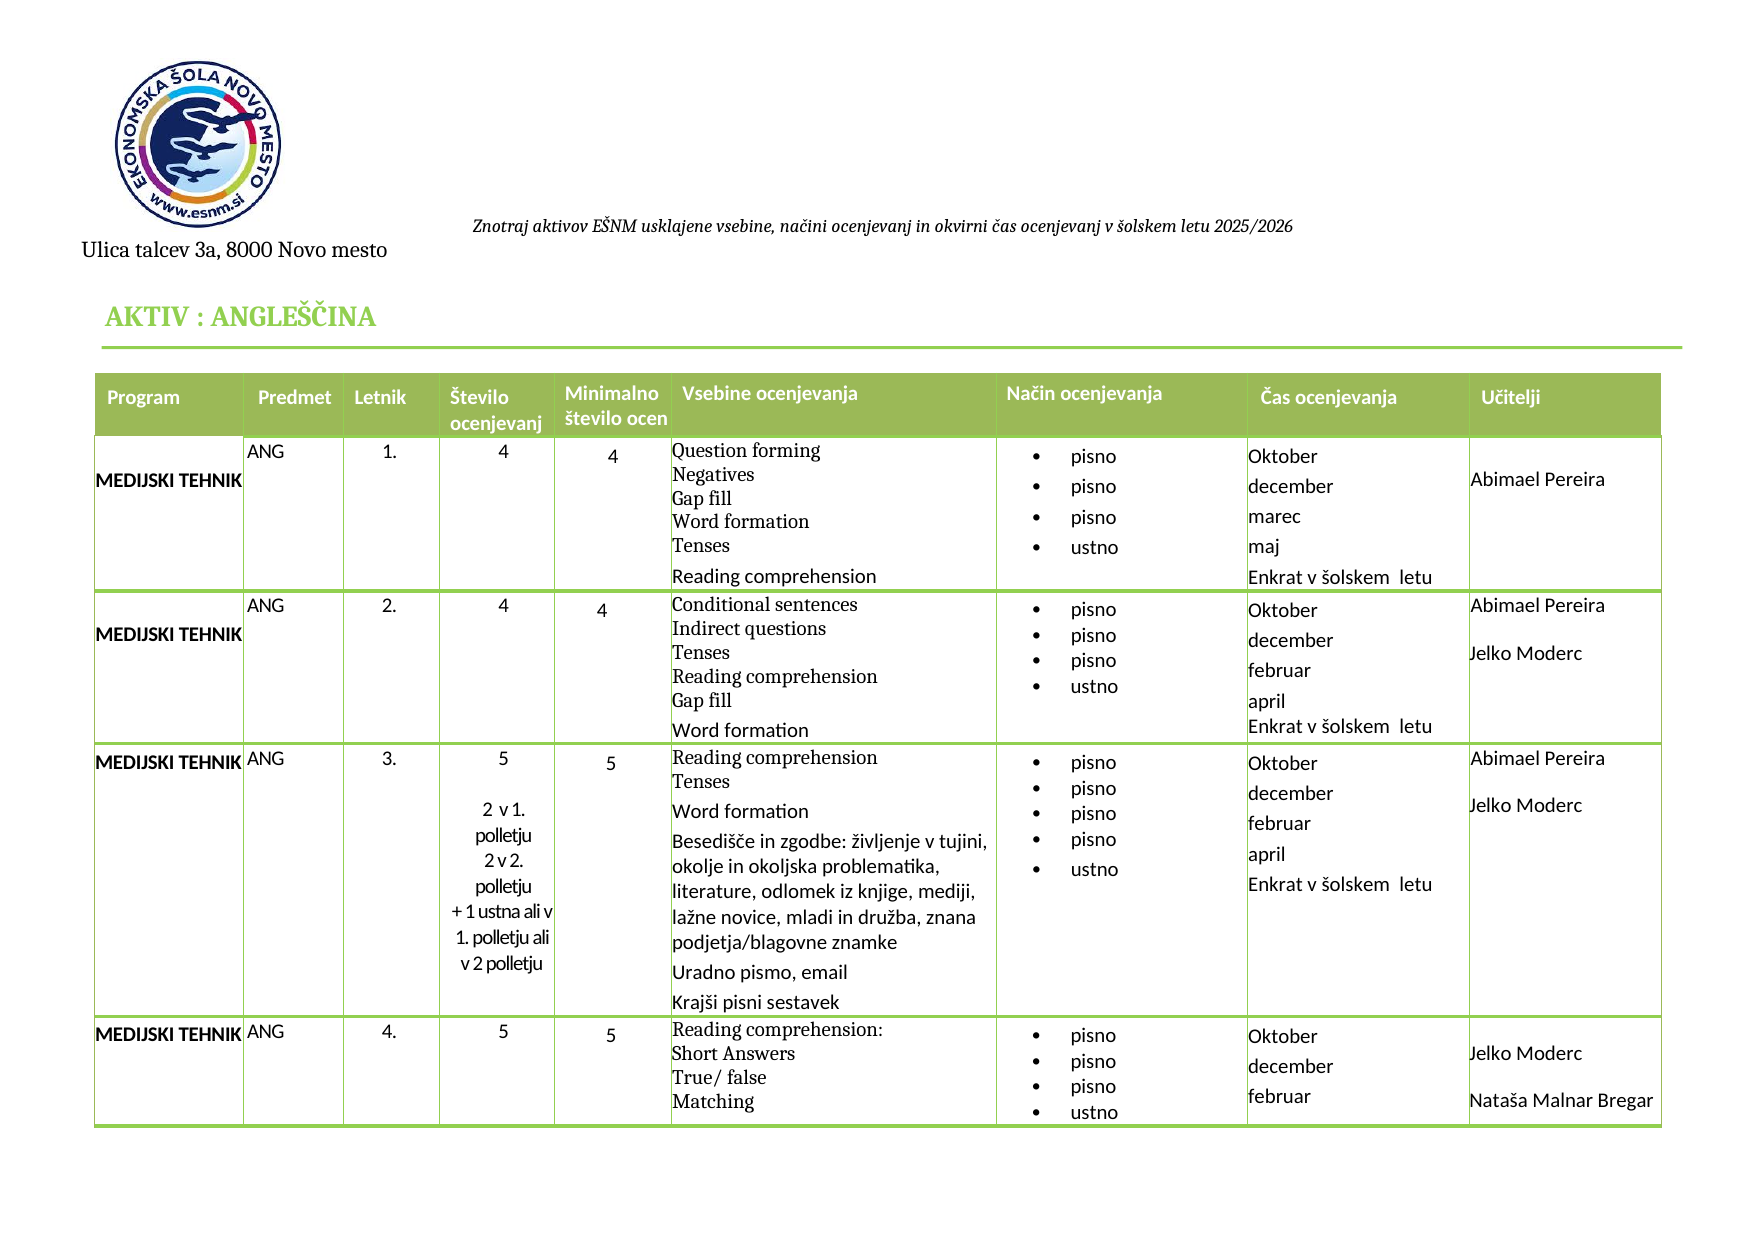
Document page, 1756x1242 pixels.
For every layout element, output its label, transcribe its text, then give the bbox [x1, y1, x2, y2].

table_cell 5 2 v 1. polletju 2 v 2. polletju + 1 ustna ali v 1. polletju ali v 2 polletju [440, 745, 554, 1015]
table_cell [997, 1018, 1247, 1124]
table_cell pisno pisno pisno ustno [997, 593, 1247, 742]
table_cell ANG [244, 745, 343, 1015]
table_cell 4 [555, 438, 671, 589]
title AKTIV : ANGLEŠČINA [104, 300, 1705, 333]
table_cell Abimael Pereira Jelko Moderc [1470, 745, 1661, 1015]
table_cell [1470, 1018, 1661, 1124]
table_header Predmet [244, 373, 343, 435]
table_cell Conditional sentences Indirect questions Tenses Reading comprehension Gap fill Word formation [672, 593, 996, 742]
table_header Vsebine ocenjevanja [672, 373, 996, 435]
table_cell MEDIJSKI TEHNIK [95, 745, 243, 1015]
table_header Učitelji [1470, 373, 1661, 435]
table_cell MEDIJSKI TEHNIK [95, 593, 243, 742]
table_cell 5 [440, 1018, 554, 1124]
picture [110, 58, 287, 232]
table_cell pisno pisno pisno pisno ustno [997, 745, 1247, 1015]
table_header Čas ocenjevanja [1248, 373, 1469, 435]
table_cell 4 [440, 593, 554, 742]
table_cell 2. [344, 593, 439, 742]
table_cell 3. [344, 745, 439, 1015]
table_cell 4 [440, 438, 554, 589]
table_cell ANG [244, 1018, 343, 1124]
table_cell 5 [555, 1018, 671, 1124]
table_cell Oktober december marec maj Enkrat v šolskem letu [1248, 438, 1469, 589]
table_cell pisno pisno pisno ustno [997, 438, 1247, 589]
table_header Število ocenjevanj [440, 373, 554, 435]
table_cell MEDIJSKI TEHNIK [95, 436, 243, 589]
table_cell Reading comprehension Tenses Word formation Besedišče in zgodbe: življenje v tujini, okolje in okoljska problematika, literature, odlomek iz knjige, mediji, lažne novice, mladi in družba, znana podjetja/blagovne znamke Uradno pismo, email Krajši pisni sestavek [672, 745, 996, 1015]
table_cell 1. [344, 438, 439, 589]
table_cell Question forming Negatives Gap fill Word formation Tenses Reading comprehension [672, 438, 996, 589]
table_cell Abimael Pereira Jelko Moderc [1470, 593, 1661, 742]
table_cell Oktober december februar april Enkrat v šolskem letu [1248, 593, 1469, 742]
table_cell 5 [555, 745, 671, 1015]
table_cell 4 [555, 593, 671, 742]
table_header Minimalno število ocen [555, 373, 671, 435]
table_cell ANG [244, 593, 343, 742]
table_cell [1248, 1018, 1469, 1124]
table_cell Oktober december februar april Enkrat v šolskem letu [1248, 745, 1469, 1015]
table_header Letnik [344, 373, 439, 435]
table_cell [672, 1018, 996, 1124]
table_cell 4. [344, 1018, 439, 1124]
table_header Program [95, 373, 243, 435]
table_header Način ocenjevanja [997, 373, 1247, 435]
table_cell ANG [244, 438, 343, 589]
table_cell Abimael Pereira [1470, 438, 1661, 589]
table_cell MEDIJSKI TEHNIK [95, 1018, 243, 1124]
